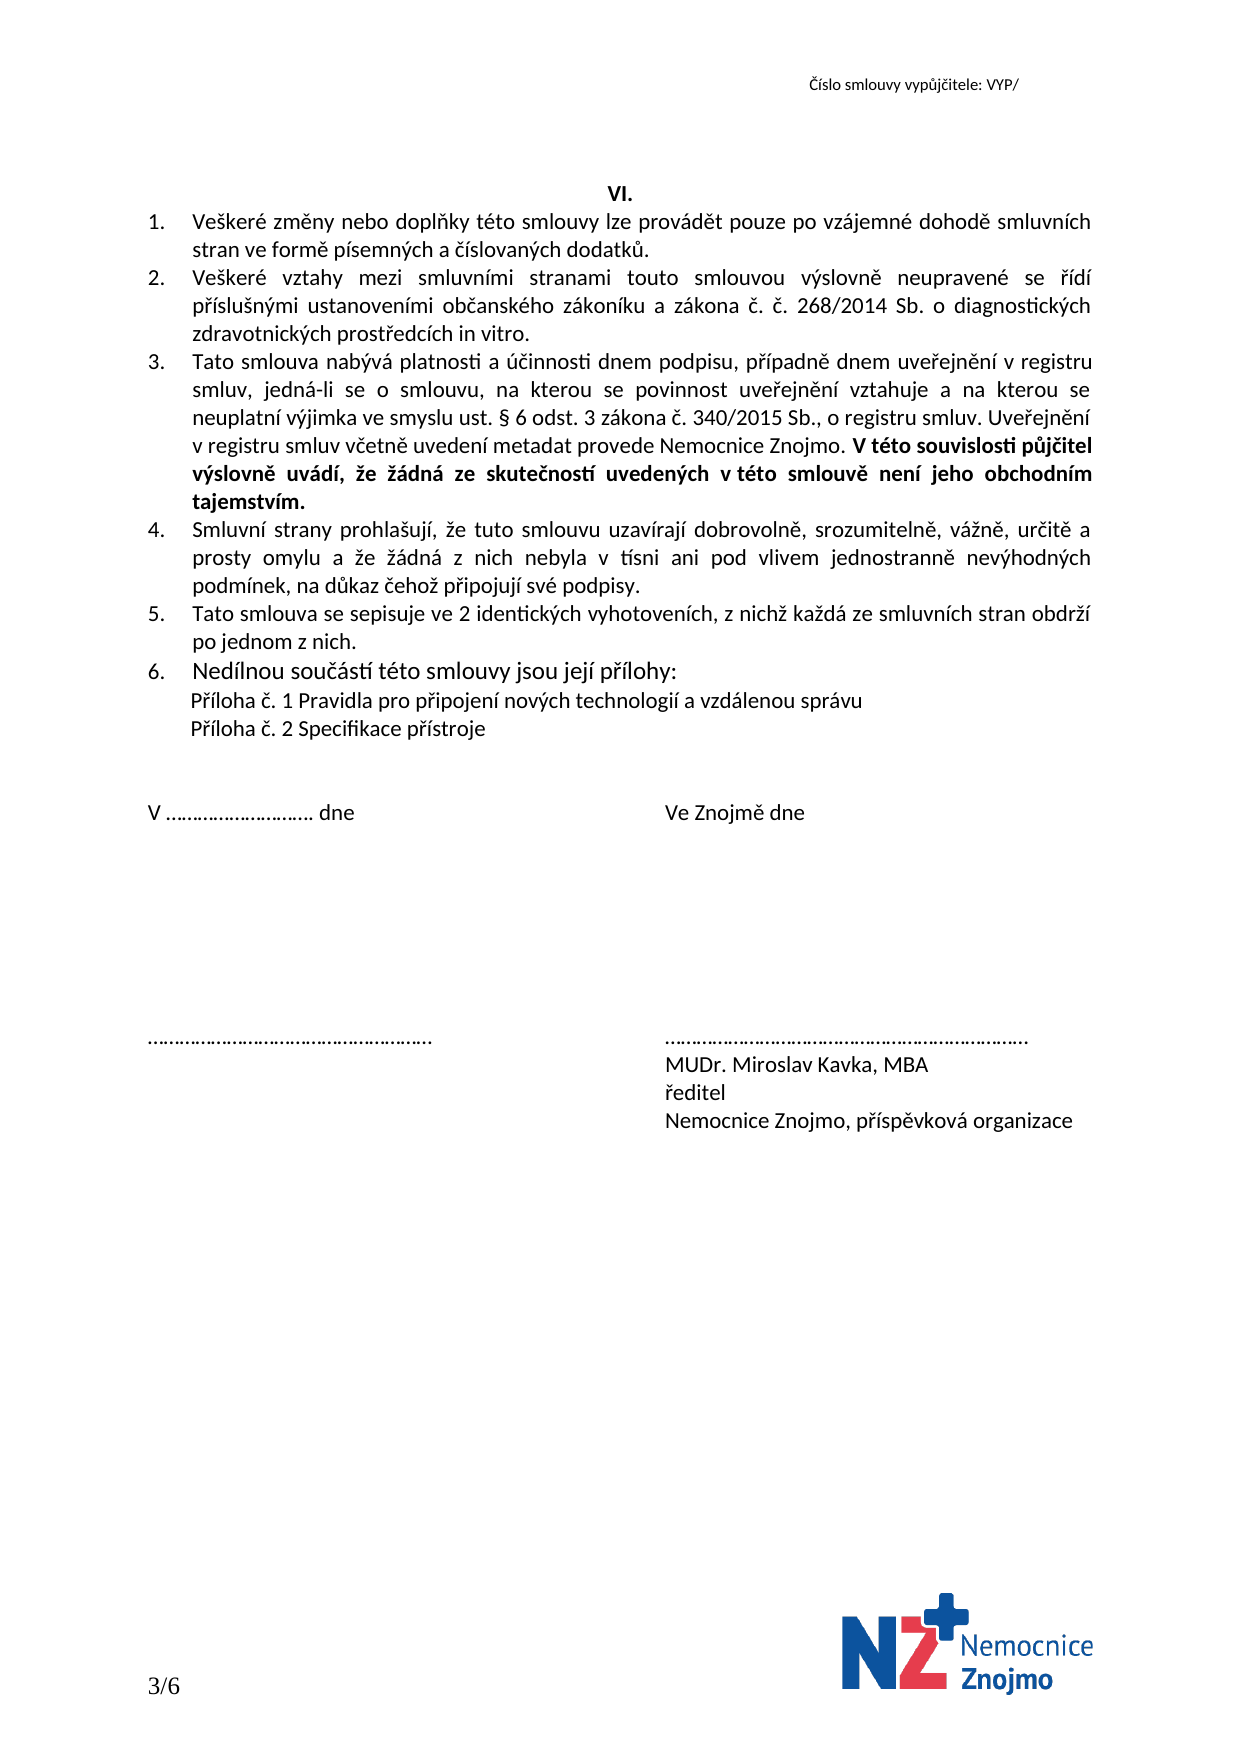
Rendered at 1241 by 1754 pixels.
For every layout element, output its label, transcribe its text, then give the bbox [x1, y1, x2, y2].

list Tato smlouva nabývá platnosti a účinnosti dnem podpisu, případně dnem uveřejnění v registru smluv, jedná-li se o smlouvu, na kterou se povinnost uveřejnění vztahuje a na kterou se neuplatní výjimka ve smyslu ust. § 6 odst. 3 zákona č. 340/2015 Sb., o registru smluv. Uveřejnění v registru smluv včetně uvedení metadat provede Nemocnice Znojmo. V této souvislosti půjčitel výslovně uvádí, že žádná ze skutečností uvedených v této smlouvě není jeho obchodním tajemstvím. [148, 347, 1092, 515]
text Příloha č. 2 Specifikace přístroje [148, 714, 1092, 742]
text VI. [148, 179, 1092, 207]
list Smluvní strany prohlašují, že tuto smlouvu uzavírají dobrovolně, srozumitelně, vážně, určitě a prosty omylu a že žádná z nich nebyla v tísni ani pod vlivem jednostranně nevýhodných podmínek, na důkaz čehož připojují své podpisy. [148, 515, 1092, 599]
picture [842, 1593, 1093, 1695]
text Příloha č. 1 Pravidla pro připojení nových technologií a vzdálenou správu [148, 686, 1092, 714]
list Nedílnou součástí této smlouvy jsou její přílohy: [148, 655, 1092, 686]
text Nemocnice Znojmo, příspěvková organizace [665, 1106, 1092, 1134]
text ředitel [665, 1078, 1092, 1106]
list Veškeré vztahy mezi smluvními stranami touto smlouvou výslovně neupravené se řídí příslušnými ustanoveními občanského zákoníku a zákona č. č. 268/2014 Sb. o diagnostických zdravotnických prostředcích in vitro. [148, 263, 1092, 347]
text ……………………………………………… …………………………………………………………… [148, 1022, 1092, 1050]
list Tato smlouva se sepisuje ve 2 identických vyhotoveních, z nichž každá ze smluvních stran obdrží po jednom z nich. [148, 599, 1092, 655]
list Veškeré změny nebo doplňky této smlouvy lze provádět pouze po vzájemné dohodě smluvních stran ve formě písemných a číslovaných dodatků. [148, 207, 1092, 263]
text MUDr. Miroslav Kavka, MBA [148, 1050, 1092, 1078]
text V ………………………. dne Ve Znojmě dne [148, 798, 1092, 826]
